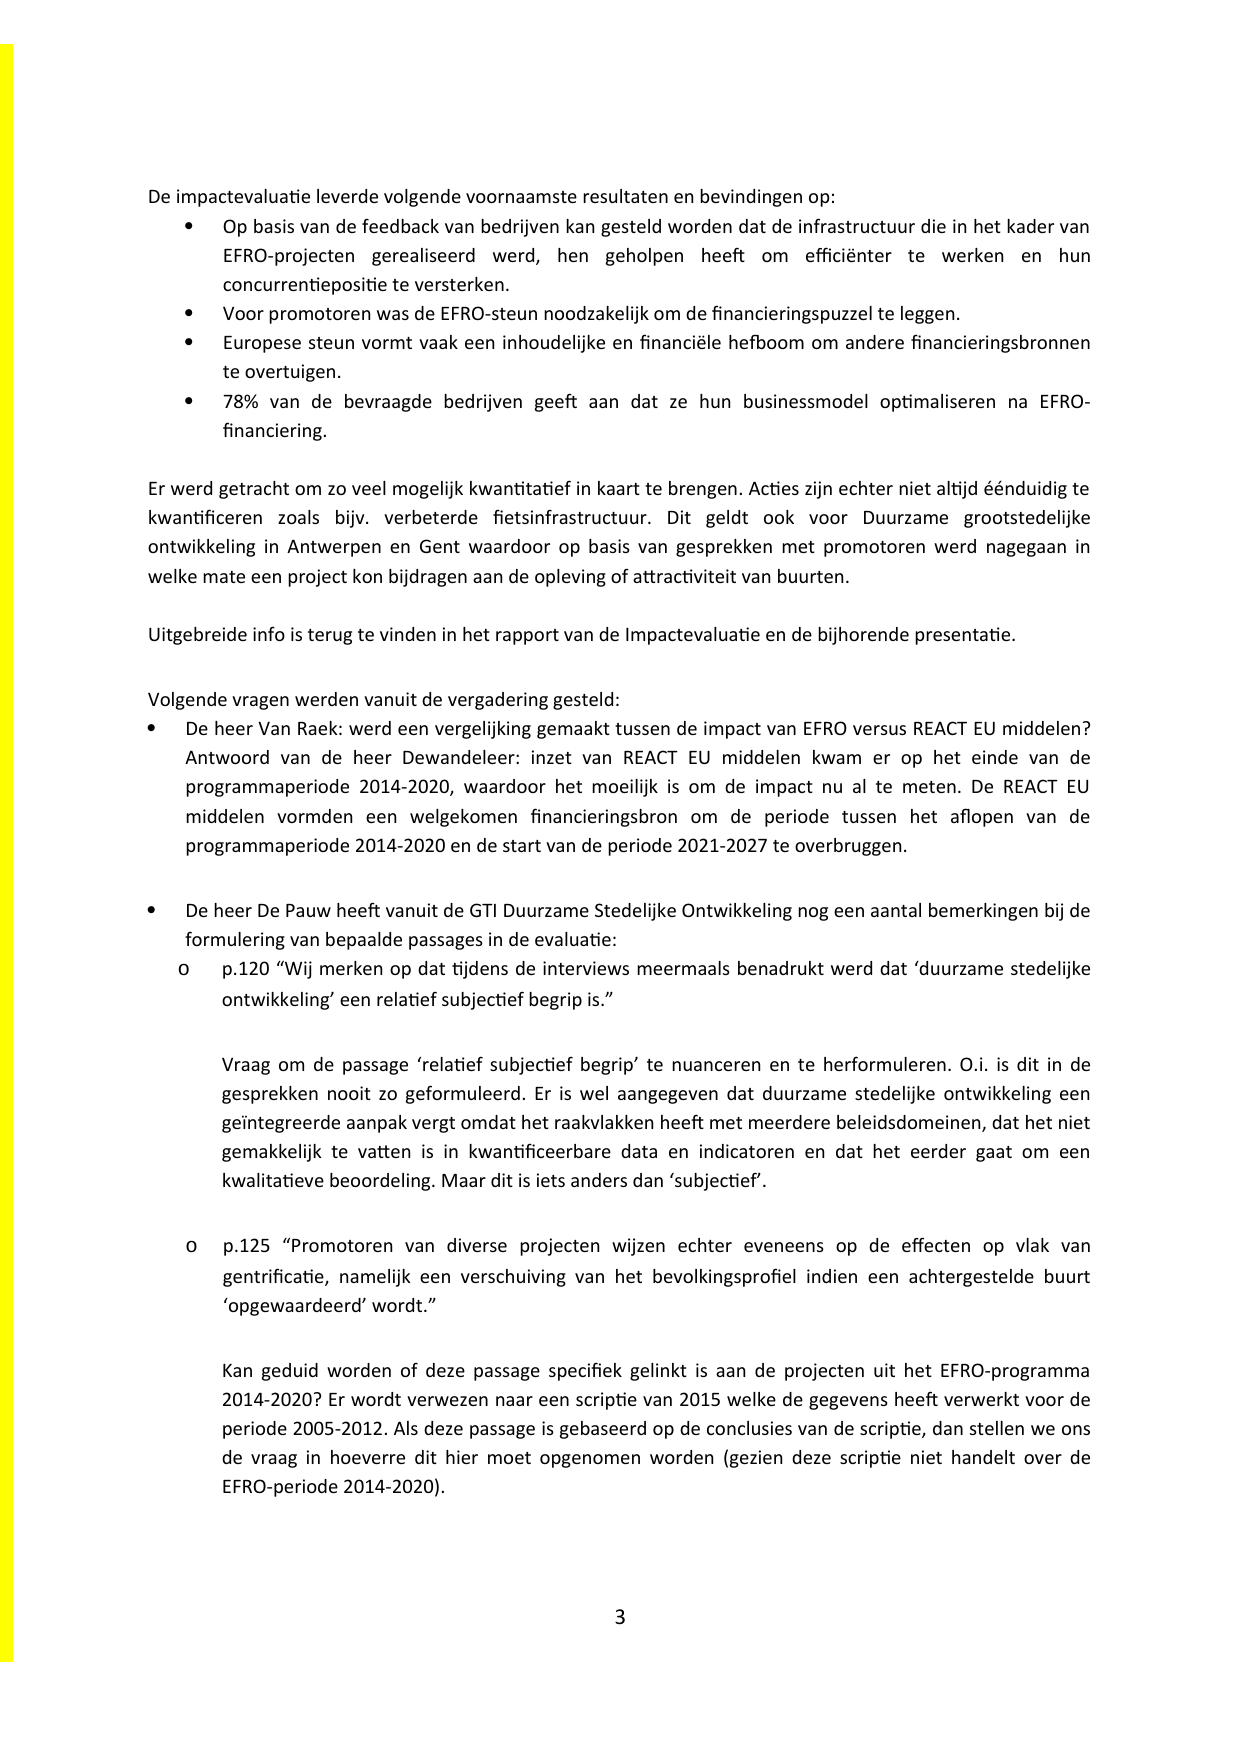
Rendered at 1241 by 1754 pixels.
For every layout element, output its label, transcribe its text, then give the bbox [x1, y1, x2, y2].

list p.125 “Promotoren van diverse projecten wijzen echter eveneens op de effecten op vlak van gentrificatie, namelijk een verschuiving van het bevolkingsprofiel indien een achtergestelde buurt ‘opgewaardeerd’ wordt.” [185, 1233, 1092, 1317]
text Volgende vragen werden vanuit de vergadering gesteld: [148, 686, 1092, 712]
list Europese steun vormt vaak een inhoudelijke en financiële hefboom om andere financieringsbronnen te overtuigen. [185, 329, 1092, 384]
list De heer De Pauw heeft vanuit de GTI Duurzame Stedelijke Ontwikkeling nog een aantal bemerkingen bij de formulering van bepaalde passages in de evaluatie: [148, 897, 1092, 952]
list Voor promotoren was de EFRO-steun noodzakelijk om de financieringspuzzel te leggen. [185, 300, 1092, 326]
list p.120 “Wij merken op dat tijdens de interviews meermaals benadrukt werd dat ‘duurzame stedelijke ontwikkeling’ een relatief subjectief begrip is.” [177, 956, 1092, 1011]
text Kan geduid worden of deze passage specifiek gelinkt is aan de projecten uit het EFRO-programma 2014-2020? Er wordt verwezen naar een scriptie van 2015 welke de gegevens heeft verwerkt voor de periode 2005-2012. Als deze passage is gebaseerd op de conclusies van de scriptie, dan stellen we ons de vraag in hoeverre dit hier moet opgenomen worden (gezien deze scriptie niet handelt over de EFRO-periode 2014-2020). [222, 1357, 1092, 1499]
text Vraag om de passage ‘relatief subjectief begrip’ te nuanceren en te herformuleren. O.i. is dit in de gesprekken nooit zo geformuleerd. Er is wel aangegeven dat duurzame stedelijke ontwikkeling een geïntegreerde aanpak vergt omdat het raakvlakken heeft met meerdere beleidsdomeinen, dat het niet gemakkelijk te vatten is in kwantificeerbare data en indicatoren en dat het eerder gaat om een kwalitatieve beoordeling. Maar dit is iets anders dan ‘subjectief’. [222, 1051, 1092, 1193]
list De heer Van Raek: werd een vergelijking gemaakt tussen de impact van EFRO versus REACT EU middelen? Antwoord van de heer Dewandeleer: inzet van REACT EU middelen kwam er op het einde van de programmaperiode 2014-2020, waardoor het moeilijk is om de impact nu al te meten. De REACT EU middelen vormden een welgekomen financieringsbron om de periode tussen het aflopen van de programmaperiode 2014-2020 en de start van de periode 2021-2027 te overbruggen. [148, 715, 1092, 857]
list 78% van de bevraagde bedrijven geeft aan dat ze hun businessmodel optimaliseren na EFRO-financiering. [185, 388, 1092, 442]
list Op basis van de feedback van bedrijven kan gesteld worden dat de infrastructuur die in het kader van EFRO-projecten gerealiseerd werd, hen geholpen heeft om efficiënter te werken en hun concurrentiepositie te versterken. [185, 213, 1092, 297]
text De impactevaluatie leverde volgende voornaamste resultaten en bevindingen op: [148, 184, 1092, 209]
list Er werd getracht om zo veel mogelijk kwantitatief in kaart te brengen. Acties zijn echter niet altijd éénduidig te kwantificeren zoals bijv. verbeterde fietsinfrastructuur. Dit geldt ook voor Duurzame grootstedelijke ontwikkeling in Antwerpen en Gent waardoor op basis van gesprekken met promotoren werd nagegaan in welke mate een project kon bijdragen aan de opleving of attractiviteit van buurten. [148, 475, 1092, 588]
text Uitgebreide info is terug te vinden in het rapport van de Impactevaluatie en de bijhorende presentatie. [148, 621, 1092, 647]
